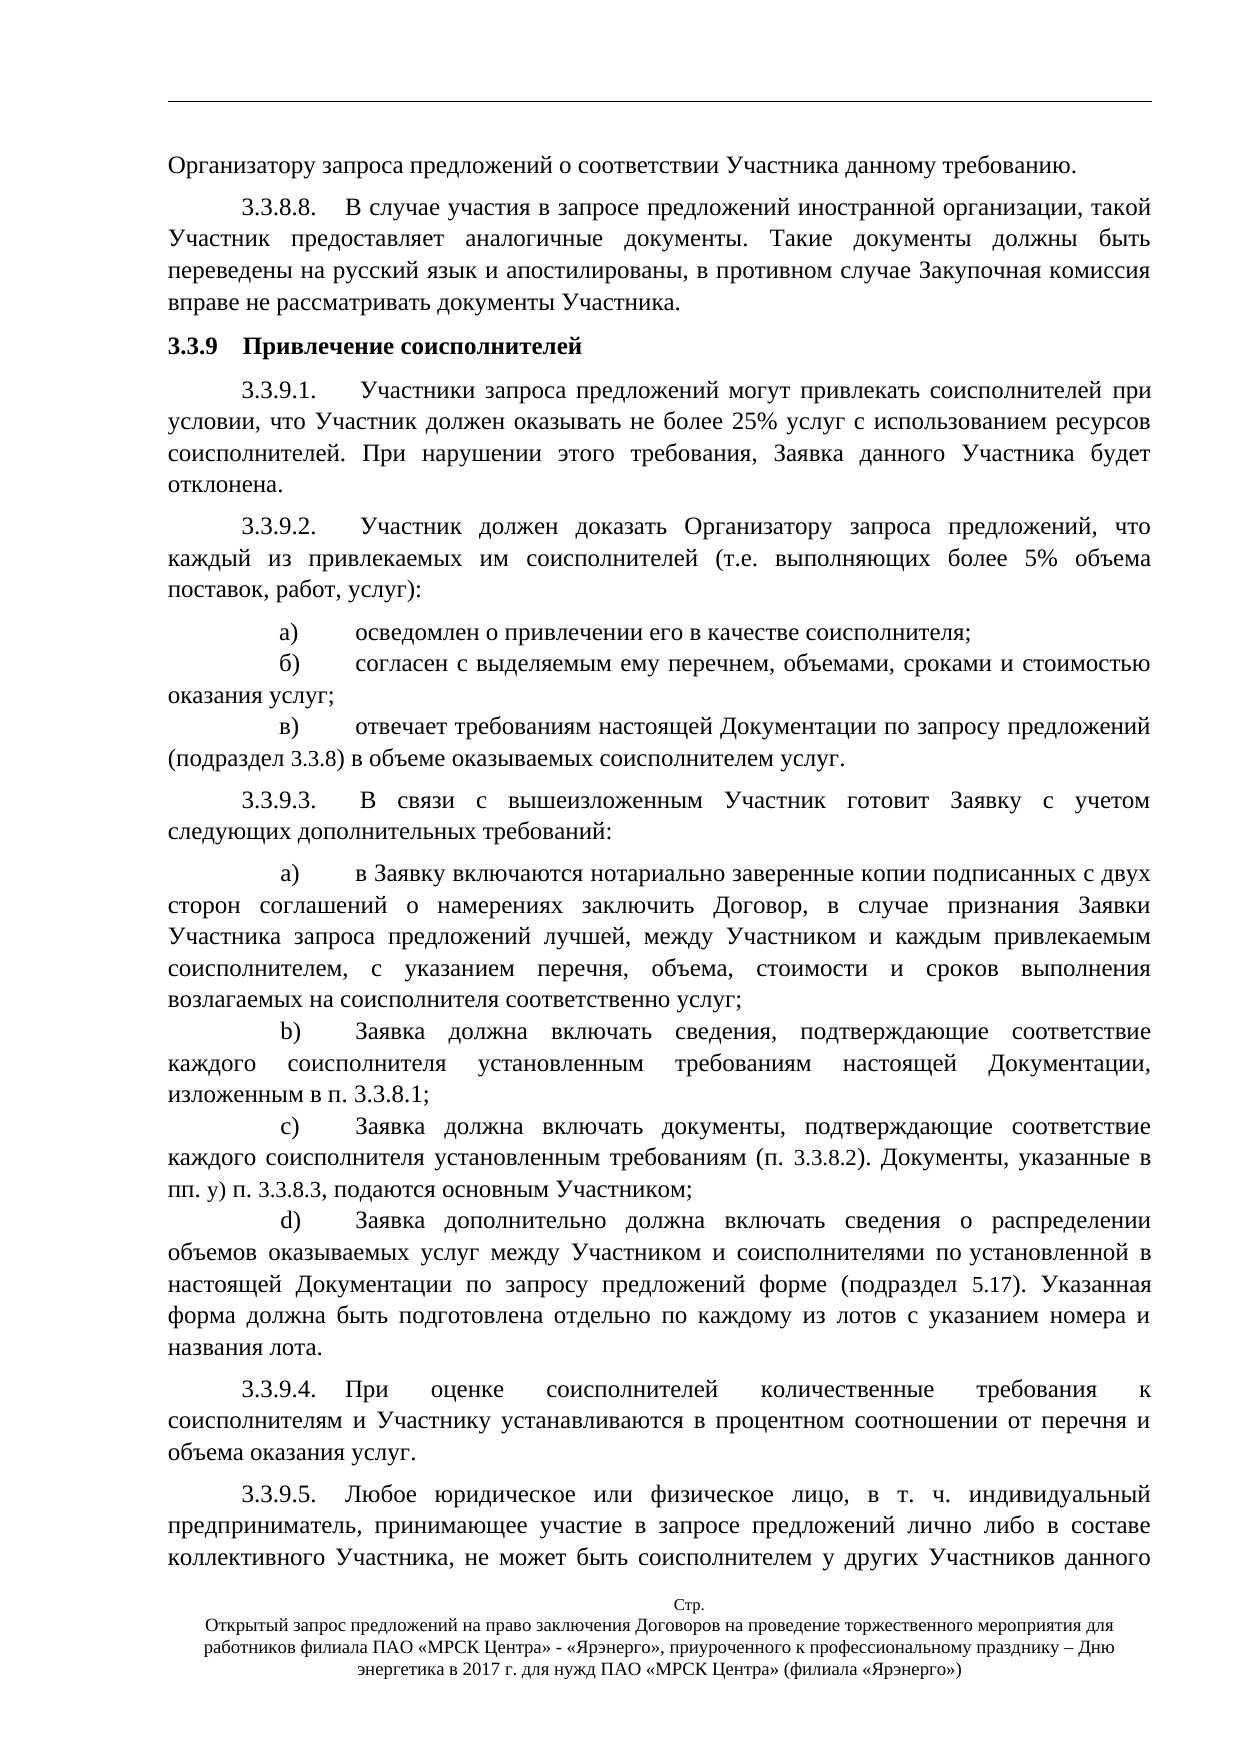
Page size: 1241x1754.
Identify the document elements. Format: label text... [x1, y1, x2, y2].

list В связи с вышеизложенным Участник готовит Заявку с учетом следующих дополнительных требований: [168, 785, 1152, 845]
list При оценке соисполнителей количественные требования к соисполнителям и Участнику устанавливаются в процентном соотношении от перечня и объема оказания услуг. [168, 1374, 1152, 1466]
list Участники запроса предложений могут привлекать соисполнителей при условии, что Участник должен оказывать не более 25% услуг c использованием ресурсов соисполнителей. При нарушении этого требования, Заявка данного Участника будет отклонена. [168, 375, 1152, 498]
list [168, 150, 1152, 179]
list Заявка дополнительно должна включать сведения о распределении объемов оказываемых услуг между Участником и соисполнителями по установленной в настоящей Документации по запросу предложений форме (подраздел 5.17). Указанная форма должна быть подготовлена отдельно по каждому из лотов с указанием номера и названия лота. [168, 1206, 1152, 1361]
list В случае участия в запросе предложений иностранной организации, такой Участник предоставляет аналогичные документы. Такие документы должны быть переведены на русский язык и апостилированы, в противном случае Закупочная комиссия вправе не рассматривать документы Участника. [168, 192, 1152, 315]
list Заявка должна включать сведения, подтверждающие соответствие каждого соисполнителя установленным требованиям настоящей Документации, изложенным в п. 3.3.8.1; [168, 1016, 1152, 1108]
list в Заявку включаются нотариально заверенные копии подписанных с двух сторон соглашений о намерениях заключить Договор, в случае признания Заявки Участника запроса предложений лучшей, между Участником и каждым привлекаемым соисполнителем, с указанием перечня, объема, стоимости и сроков выполнения возлагаемых на соисполнителя соответственно услуг; [168, 858, 1152, 1013]
list Заявка должна включать документы, подтверждающие соответствие каждого соисполнителя установленным требованиям (п. 3.3.8.2). Документы, указанные в пп. у) п. 3.3.8.3, подаются основным Участником; [168, 1111, 1152, 1203]
subtitle Привлечение соисполнителей [168, 331, 1152, 359]
list согласен с выделяемым ему перечнем, объемами, сроками и стоимостью оказания услуг; [168, 648, 1152, 708]
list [168, 1479, 1152, 1571]
list Участник должен доказать Организатору запроса предложений, что каждый из привлекаемых им соисполнителей (т.е. выполняющих более 5% объема поставок, работ, услуг): [168, 511, 1152, 603]
list осведомлен о привлечении его в качестве соисполнителя; [168, 617, 1152, 645]
list отвечает требованиям настоящей Документации по запросу предложений (подраздел 3.3.8) в объеме оказываемых соисполнителем услуг. [168, 711, 1152, 772]
